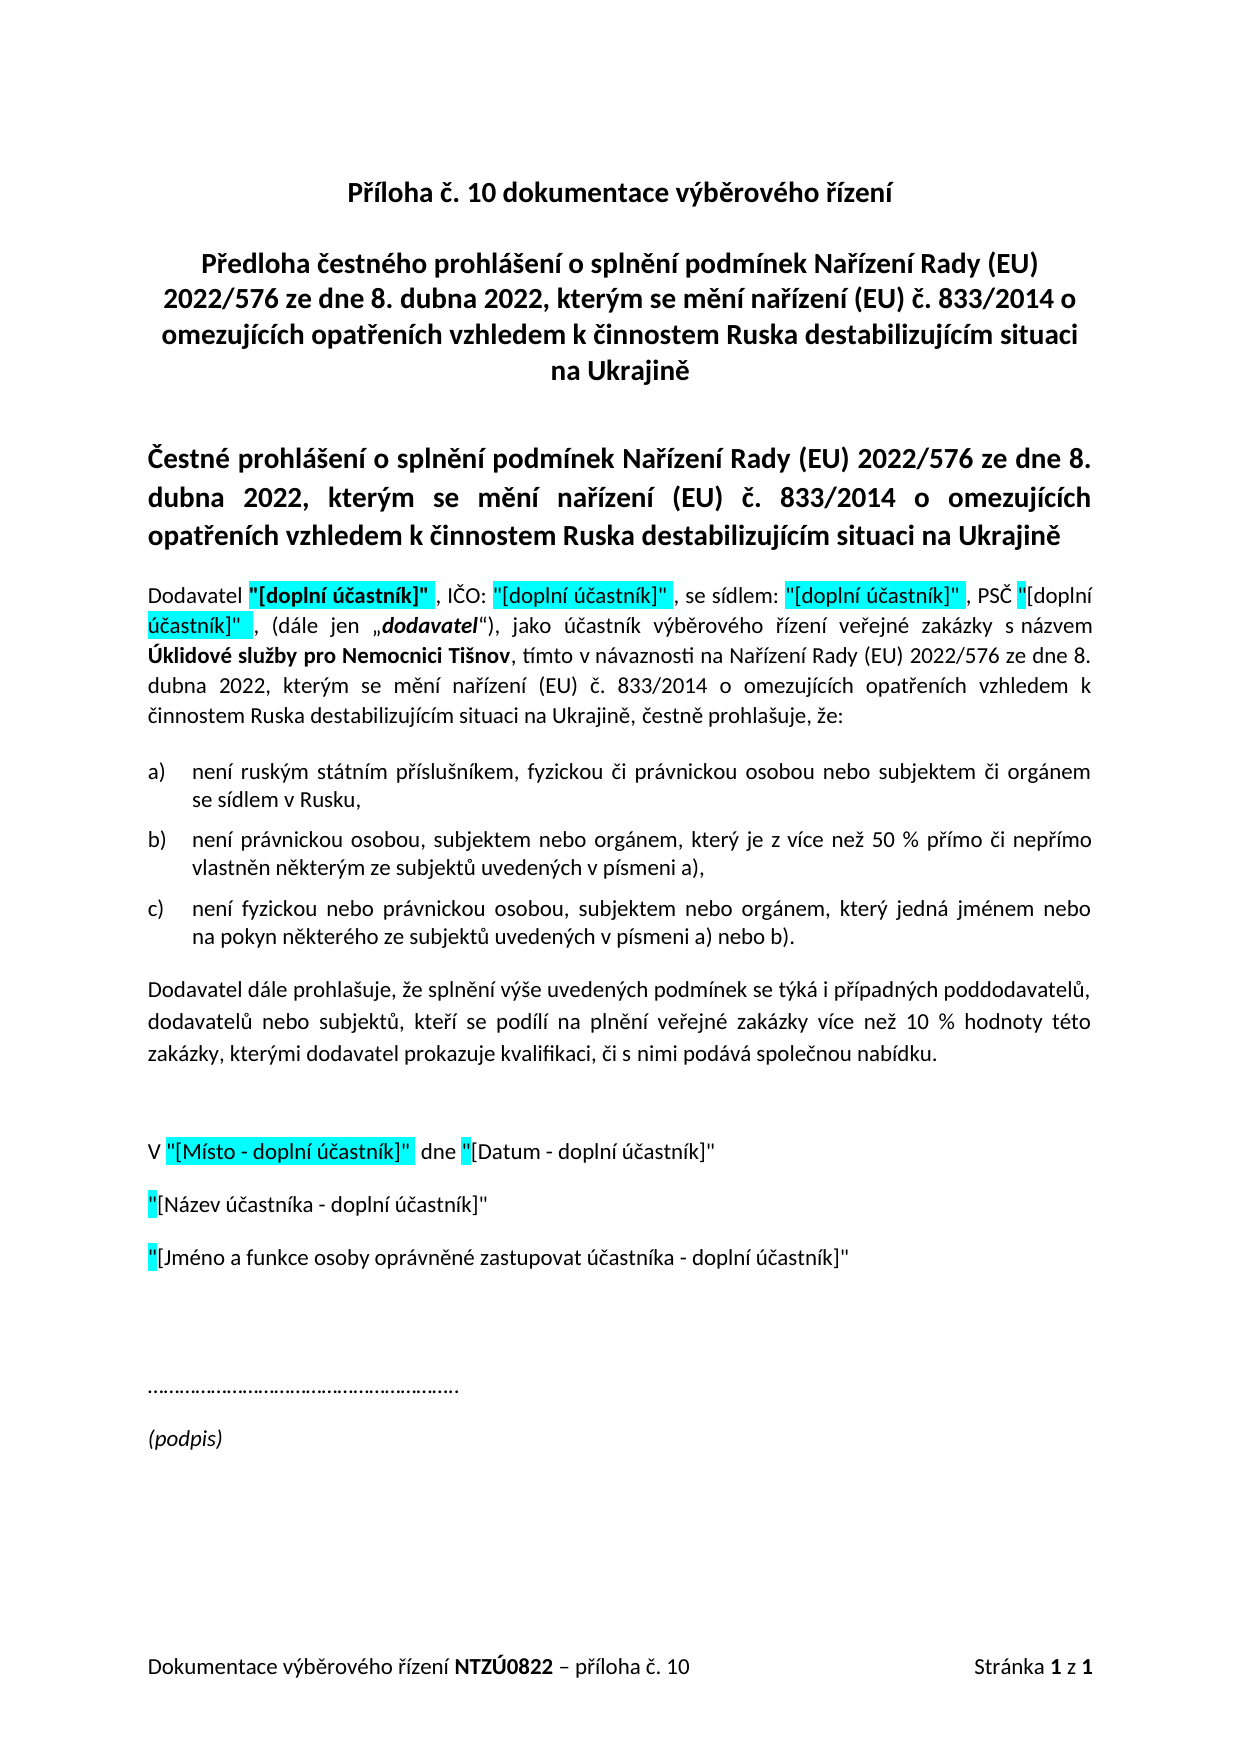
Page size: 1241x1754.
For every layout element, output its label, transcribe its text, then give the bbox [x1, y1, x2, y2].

text V dne [471, 1137, 1093, 1165]
text ………………………………………………….. [148, 1371, 1093, 1399]
text Čestné prohlášení o splnění podmínek Nařízení Rady (EU) 2022/576 ze dne 8. dubna 2022, kterým se mění nařízení (EU) č. 833/2014 o omezujících opatřeních vzhledem k činnostem Ruska destabilizujícím situaci na Ukrajině [148, 441, 1093, 553]
text Dodavatel , IČO: , se sídlem: , PSČ , (dále jen „dodavatel“), jako účastník výběrového řízení veřejné zakázky s názvem Úklidové služby pro Nemocnici Tišnov, tímto v návaznosti na Nařízení Rady (EU) 2022/576 ze dne 8. dubna 2022, kterým se mění nařízení (EU) č. 833/2014 o omezujících opatřeních vzhledem k činnostem Ruska destabilizujícím situaci na Ukrajině, čestně prohlašuje, že: [148, 581, 1093, 730]
text V dne [148, 1137, 166, 1165]
text (podpis) [148, 1424, 1093, 1452]
text Dodavatel dále prohlašuje, že splnění výše uvedených podmínek se týká i případných poddodavatelů, dodavatelů nebo subjektů, kteří se podílí na plnění veřejné zakázky více než 10 % hodnoty této zakázky, kterými dodavatel prokazuje kvalifikaci, či s nimi podává společnou nabídku. [148, 975, 1093, 1067]
list není fyzickou nebo právnickou osobou, subjektem nebo orgánem, který jedná jménem nebo na pokyn některého ze subjektů uvedených v písmeni a) nebo b). [148, 894, 1093, 950]
text Příloha č. 10 dokumentace výběrového řízení [148, 174, 1093, 209]
list není ruským státním příslušníkem, fyzickou či právnickou osobou nebo subjektem či orgánem se sídlem v Rusku, [148, 757, 1093, 813]
text Předloha čestného prohlášení o splnění podmínek Nařízení Rady (EU) 2022/576 ze dne 8. dubna 2022, kterým se mění nařízení (EU) č. 833/2014 o omezujících opatřeních vzhledem k činnostem Ruska destabilizujícím situaci na Ukrajině [148, 245, 1093, 387]
list není právnickou osobou, subjektem nebo orgánem, který je z více než 50 % přímo či nepřímo vlastněn některým ze subjektů uvedených v písmeni a), [148, 825, 1093, 881]
text V dne [415, 1137, 461, 1165]
